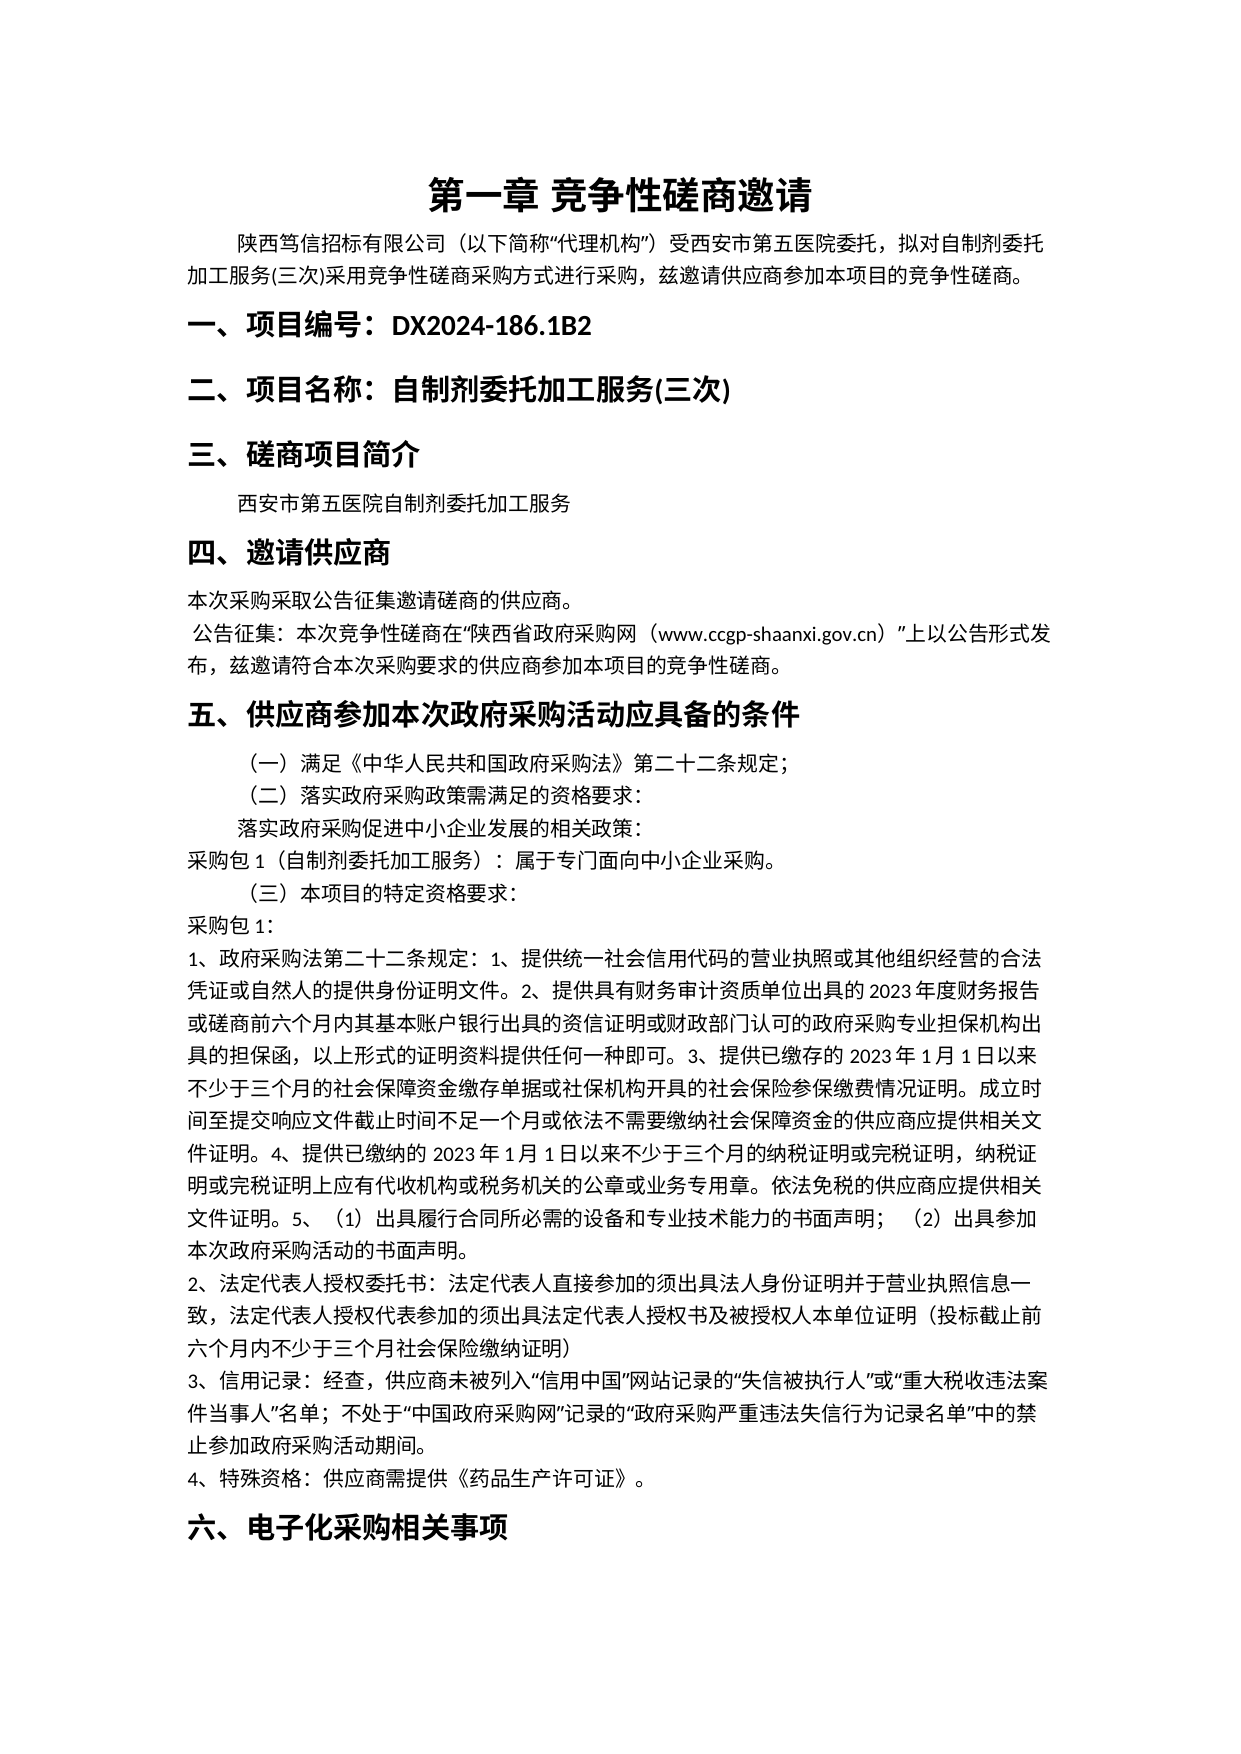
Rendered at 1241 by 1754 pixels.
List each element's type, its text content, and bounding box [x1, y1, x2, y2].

text 西安市第五医院自制剂委托加工服务 [187, 487, 1053, 519]
text （一）满足《中华人民共和国政府采购法》第二十二条规定； [187, 747, 1053, 779]
text 三、磋商项目简介 [187, 422, 1053, 487]
text 五、供应商参加本次政府采购活动应具备的条件 [187, 682, 1053, 747]
text （三）本项目的特定资格要求： [187, 877, 1053, 909]
text 采购包1（自制剂委托加工服务）：属于专门面向中小企业采购。 [187, 844, 1053, 877]
text 本次采购采取公告征集邀请磋商的供应商。 [187, 584, 1053, 617]
text 2、法定代表人授权委托书：法定代表人直接参加的须出具法人身份证明并于营业执照信息一致，法定代表人授权代表参加的须出具法定代表人授权书及被授权人本单位证明（投标截止前六个月内不少于三个月社会保险缴纳证明） [187, 1267, 1053, 1364]
text 六、电子化采购相关事项 [187, 1494, 1053, 1559]
text 1、政府采购法第二十二条规定：1、提供统一社会信用代码的营业执照或其他组织经营的合法凭证或自然人的提供身份证明文件。2、提供具有财务审计资质单位出具的2023年度财务报告或磋商前六个月内其基本账户银行出具的资信证明或财政部门认可的政府采购专业担保机构出具的担保函，以上形式的证明资料提供任何一种即可。3、提供已缴存的 2023年1月1日以来不少于三个月的社会保障资金缴存单据或社保机构开具的社会保险参保缴费情况证明。成立时间至提交响应文件截止时间不足一个月或依法不需要缴纳社会保障资金的供应商应提供相关文件证明。4、提供已缴纳的 2023年1月1日以来不少于三个月的纳税证明或完税证明，纳税证明或完税证明上应有代收机构或税务机关的公章或业务专用章。依法免税的供应商应提供相关文件证明。5、（1）出具履行合同所必需的设备和专业技术能力的书面声明； （2）出具参加本次政府采购活动的书面声明。 [187, 942, 1053, 1267]
text 陕西笃信招标有限公司（以下简称“代理机构”）受西安市第五医院委托，拟对自制剂委托加工服务(三次)采用竞争性磋商采购方式进行采购，兹邀请供应商参加本项目的竞争性磋商。 [187, 227, 1053, 292]
text 3、信用记录：经查，供应商未被列入“信用中国”网站记录的“失信被执行人”或“重大税收违法案件当事人”名单；不处于“中国政府采购网”记录的“政府采购严重违法失信行为记录名单”中的禁止参加政府采购活动期间。 [187, 1364, 1053, 1462]
text 落实政府采购促进中小企业发展的相关政策： [187, 812, 1053, 844]
text 采购包1： [187, 909, 1053, 942]
text 公告征集：本次竞争性磋商在“陕西省政府采购网（www.ccgp-shaanxi.gov.cn）”上以公告形式发布，兹邀请符合本次采购要求的供应商参加本项目的竞争性磋商。 [187, 617, 1053, 682]
text 4、特殊资格：供应商需提供《药品生产许可证》。 [187, 1462, 1053, 1494]
text 四、邀请供应商 [187, 519, 1053, 584]
text 一、项目编号：DX2024-186.1B2 [187, 292, 1053, 357]
text （二）落实政府采购政策需满足的资格要求： [187, 779, 1053, 812]
text 二、项目名称：自制剂委托加工服务(三次) [187, 357, 1053, 422]
text 第一章 竞争性磋商邀请 [187, 162, 1053, 227]
